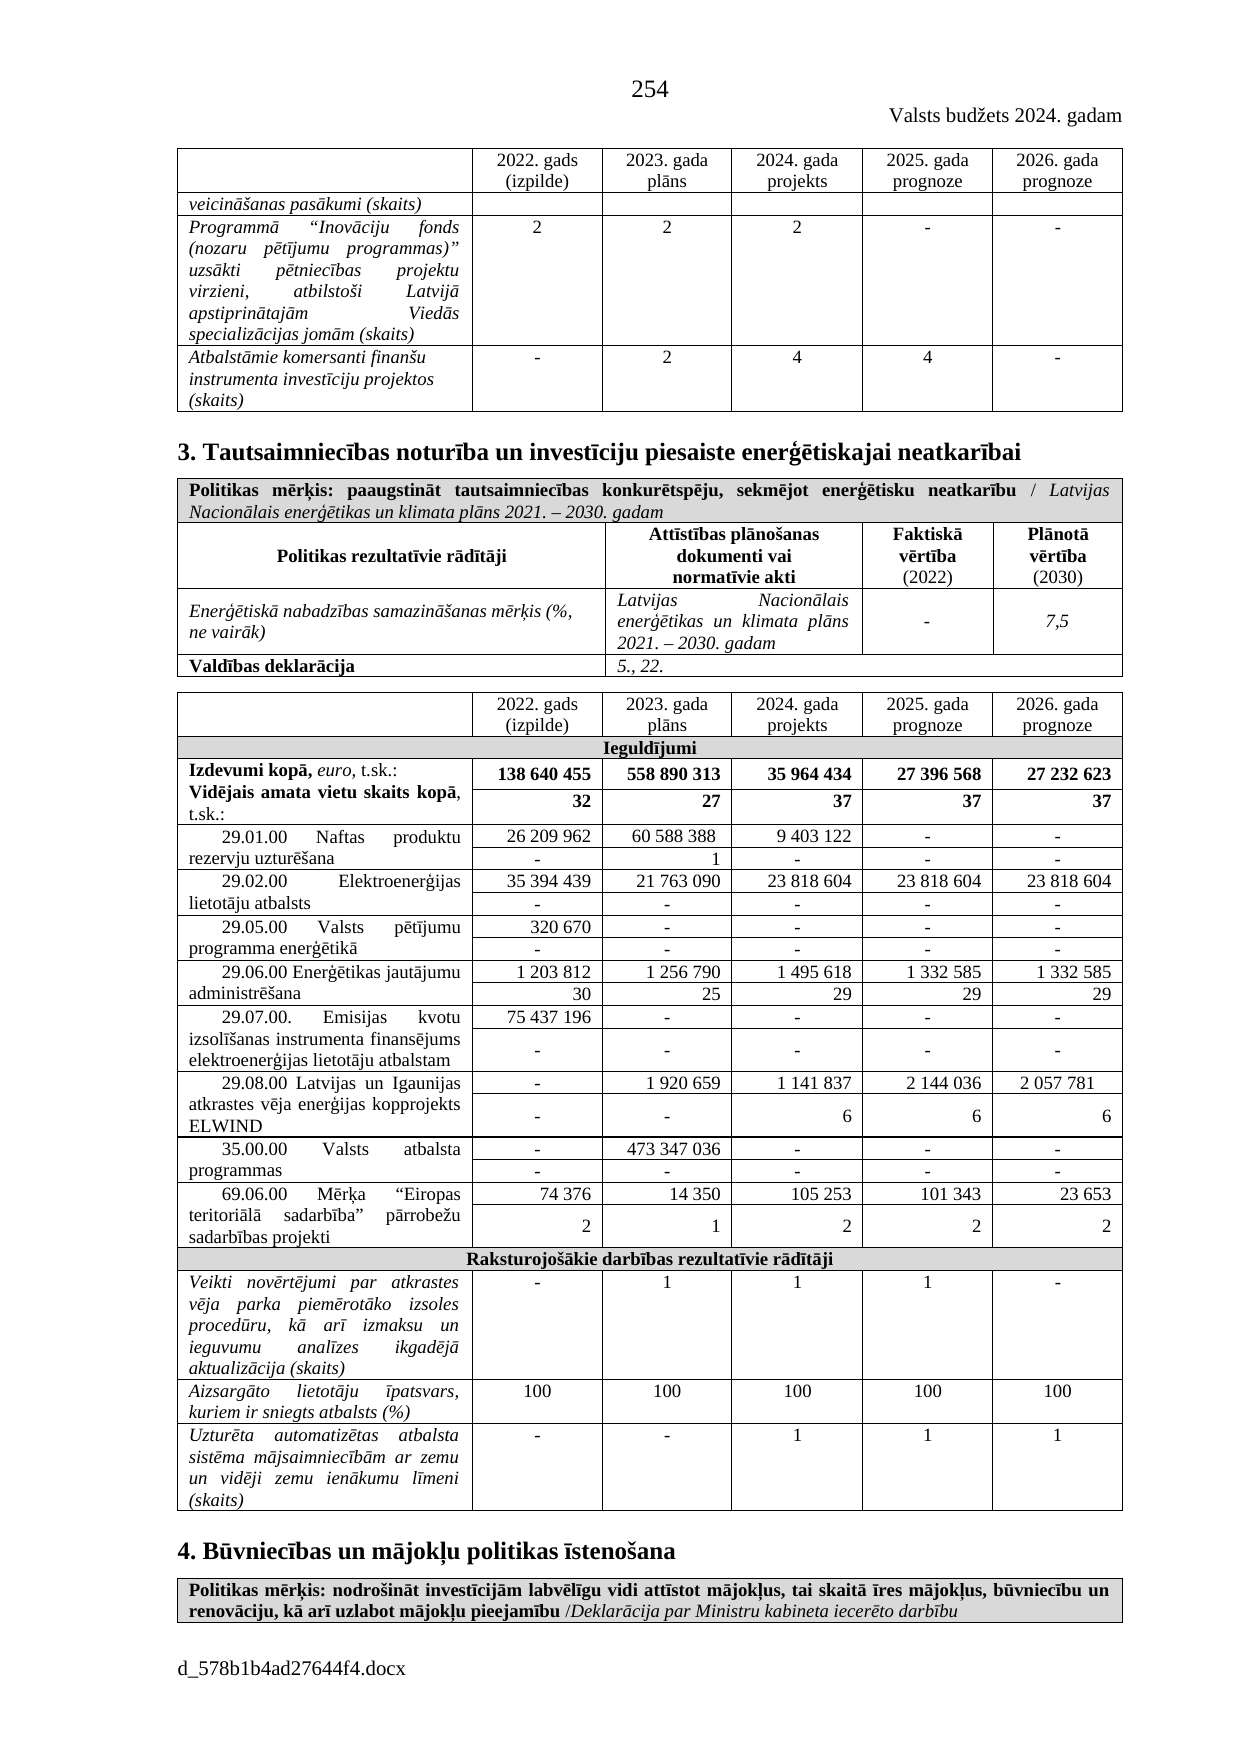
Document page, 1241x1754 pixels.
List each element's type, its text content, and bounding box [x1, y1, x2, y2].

table_cell 1 332 585 [863, 961, 992, 982]
table_cell 29.01.00 Naftas produktu rezervju uzturēšana [178, 825, 472, 869]
table_cell Izdevumi kopā, euro, t.sk.: Vidējais amata vietu skaits kopā, t.sk.: [178, 759, 472, 824]
table_cell 60 588 388 [603, 825, 731, 847]
table_cell 23 818 604 [993, 870, 1122, 892]
table_cell - [473, 893, 602, 914]
table_cell 37 [732, 790, 862, 824]
table_cell 21 763 090 [603, 870, 731, 892]
table_cell - [993, 216, 1122, 345]
table_cell - [732, 1138, 862, 1159]
table_cell Latvijas Nacionālais enerģētikas un klimata plāns 2021. – 2030. gadam [606, 589, 862, 653]
table_cell - [863, 893, 992, 914]
table_cell 2 057 781 [993, 1072, 1122, 1093]
table_cell 2 [603, 346, 731, 411]
table_cell 29 [863, 983, 992, 1005]
table_cell 75 437 196 [473, 1006, 602, 1027]
table_cell - [993, 938, 1122, 960]
table_header Politikas mērķis: nodrošināt investīcijām labvēlīgu vidi attīstot mājokļus, tai skaitā īres mājokļus, būvniecību un renovāciju, kā arī uzlabot mājokļu pieejamību /Deklarācija par Ministru kabineta iecerēto darbību [178, 1579, 1122, 1622]
table_cell - [473, 938, 602, 960]
table_cell 6 [993, 1094, 1122, 1136]
table_cell - [603, 1094, 731, 1136]
table_cell 6 [732, 1094, 862, 1136]
table_cell - [993, 1138, 1122, 1159]
table_header 2026. gada prognoze [993, 149, 1122, 192]
table_cell 105 253 [732, 1183, 862, 1204]
table_header [178, 149, 472, 192]
table_header Politikas mērķis: paaugstināt tautsaimniecības konkurētspēju, sekmējot enerģētisku neatkarību / Latvijas Nacionālais enerģētikas un klimata plāns 2021. – 2030. gadam [178, 479, 1122, 522]
table_cell 5., 22. [606, 655, 1122, 676]
table_cell 1 495 618 [732, 961, 862, 982]
table_cell 3 [603, 193, 731, 214]
table_cell - [473, 1138, 602, 1159]
table_cell - [993, 1160, 1122, 1182]
table_header 2024. gada projekts [732, 693, 862, 736]
table_cell - [473, 1424, 602, 1510]
table_cell 2 [473, 1205, 602, 1247]
table_cell 14 350 [603, 1183, 731, 1204]
table_cell - [732, 916, 862, 937]
table_cell - [473, 1160, 602, 1182]
table_cell 1 [732, 1424, 862, 1510]
table_cell 473 347 036 [603, 1138, 731, 1159]
table_cell - [603, 916, 731, 937]
table_cell 9 403 122 [732, 825, 862, 847]
table_cell 4 [863, 346, 992, 411]
table_cell - [473, 346, 602, 411]
text 3. Tautsaimniecības noturība un investīciju piesaiste enerģētiskajai neatkarībai [177, 437, 1122, 465]
table_cell 7,5 [994, 589, 1122, 653]
table_cell Faktiskā vērtība (2022) [863, 523, 993, 588]
table_cell - [473, 848, 602, 869]
table_cell - [603, 893, 731, 914]
table_cell - [473, 1094, 602, 1136]
table_cell 100 [993, 1380, 1122, 1423]
table_cell - [603, 1160, 731, 1182]
table_cell 6 [863, 1094, 992, 1136]
table_header 2024. gada projekts [732, 149, 862, 192]
table_header 2026. gada prognoze [993, 693, 1122, 736]
table_cell 1 [993, 1424, 1122, 1510]
table_cell - [863, 938, 992, 960]
table_cell 2 [473, 216, 602, 345]
table_cell 100 [603, 1380, 731, 1423]
table_cell - [993, 893, 1122, 914]
table_cell 74 376 [473, 1183, 602, 1204]
table_cell 29.06.00 Enerģētikas jautājumu administrēšana [178, 961, 472, 1005]
table_cell 35 964 434 [732, 759, 862, 789]
table_cell 37 [993, 790, 1122, 824]
table_header 2023. gada plāns [603, 693, 731, 736]
table_cell 138 640 455 [473, 759, 602, 789]
table_cell 26 209 962 [473, 825, 602, 847]
table_header 2022. gads (izpilde) [473, 149, 602, 192]
table_cell 100 [863, 1380, 992, 1423]
table_cell 23 653 [993, 1183, 1122, 1204]
table_cell Veikti novērtējumi par atkrastes vēja parka piemērotāko izsoles procedūru, kā arī izmaksu un ieguvumu analīzes ikgadējā aktualizācija (skaits) [178, 1271, 472, 1379]
table_cell 1 [732, 1271, 862, 1379]
table_cell 29.08.00 Latvijas un Igaunijas atkrastes vēja enerģijas kopprojekts ELWIND [178, 1072, 472, 1136]
table_cell 1 [603, 1271, 731, 1379]
table_cell 2 [993, 1205, 1122, 1247]
table_cell 29 [732, 983, 862, 1005]
table_cell - [993, 1029, 1122, 1071]
table_cell 1 [603, 848, 731, 869]
table_cell - [473, 1271, 602, 1379]
table_cell Enerģētiskā nabadzības samazināšanas mērķis (%, ne vairāk) [178, 589, 605, 653]
table_cell Programmā “Inovāciju fonds (nozaru pētījumu programmas)” uzsākti pētniecības projektu virzieni, atbilstoši Latvijā apstiprinātajām Viedās specializācijas jomām (skaits) [178, 216, 472, 345]
table_cell 1 141 837 [732, 1072, 862, 1093]
table_cell Atbalstāmie komersanti finanšu instrumenta investīciju projektos (skaits) [178, 346, 472, 411]
table_cell - [993, 1271, 1122, 1379]
table_cell - [863, 825, 992, 847]
table_cell 32 [473, 790, 602, 824]
table_cell - [993, 916, 1122, 937]
table_cell 23 818 604 [863, 870, 992, 892]
table_cell 2 [732, 216, 862, 345]
table_cell 1 203 812 [473, 961, 602, 982]
table_cell Plānotā vērtība (2030) [994, 523, 1122, 588]
table_cell 69.06.00 Mērķa “Eiropas teritoriālā sadarbība” pārrobežu sadarbības projekti [178, 1183, 472, 1247]
table_cell Aizsargāto lietotāju īpatsvars, kuriem ir sniegts atbalsts (%) [178, 1380, 472, 1423]
table_cell 23 818 604 [732, 870, 862, 892]
table_cell - [603, 1424, 731, 1510]
table_cell 29 [993, 983, 1122, 1005]
table_cell 1 920 659 [603, 1072, 731, 1093]
table_cell 27 [603, 790, 731, 824]
table_cell - [863, 1138, 992, 1159]
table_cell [178, 193, 472, 214]
table_cell - [473, 1072, 602, 1093]
table_cell 35.00.00 Valsts atbalsta programmas [178, 1138, 472, 1182]
table_cell - [732, 1006, 862, 1027]
table_cell 1 256 790 [603, 961, 731, 982]
table_cell 27 396 568 [863, 759, 992, 789]
table_cell - [603, 938, 731, 960]
table_cell - [863, 1160, 992, 1182]
table_cell 27 232 623 [993, 759, 1122, 789]
table_cell 320 670 [473, 916, 602, 937]
table_cell - [732, 938, 862, 960]
table_cell - [732, 1029, 862, 1071]
table_cell 35 394 439 [473, 870, 602, 892]
text 4. Būvniecības un mājokļu politikas īstenošana [177, 1536, 1122, 1565]
table_header 2022. gads (izpilde) [473, 693, 602, 736]
table_cell - [993, 848, 1122, 869]
table_cell 4 [732, 346, 862, 411]
table_cell Uzturēta automatizētas atbalsta sistēma mājsaimniecībām ar zemu un vidēji zemu ienākumu līmeni (skaits) [178, 1424, 472, 1510]
table_cell - [732, 1160, 862, 1182]
table_cell Valdības deklarācija [178, 655, 605, 676]
table_cell - [863, 589, 993, 653]
table_cell 1 332 585 [993, 961, 1122, 982]
table_cell Ieguldījumi [178, 737, 1122, 758]
table_cell 2 144 036 [863, 1072, 992, 1093]
table_cell 37 [863, 790, 992, 824]
table_cell - [993, 1006, 1122, 1027]
table_cell 29.05.00 Valsts pētījumu programma enerģētikā [178, 916, 472, 960]
table_cell 100 [473, 1380, 602, 1423]
table_cell - [473, 1029, 602, 1071]
table_cell 1 [863, 1424, 992, 1510]
table_cell 3 [732, 193, 862, 214]
table_header [178, 693, 472, 736]
table_cell - [603, 1006, 731, 1027]
table_cell - [863, 916, 992, 937]
table_cell 3 [993, 193, 1122, 214]
table_cell - [863, 1006, 992, 1027]
table_cell - [863, 1029, 992, 1071]
table_cell Politikas rezultatīvie rādītāji [178, 523, 605, 588]
table_header 2023. gada plāns [603, 149, 731, 192]
table_cell - [863, 216, 992, 345]
table_cell 3 [863, 193, 992, 214]
table_cell - [732, 893, 862, 914]
table_cell Attīstības plānošanas dokumenti vai normatīvie akti [606, 523, 862, 588]
table_cell 2 [732, 1205, 862, 1247]
table_cell - [732, 848, 862, 869]
table_cell 1 [603, 1205, 731, 1247]
table_cell 100 [732, 1380, 862, 1423]
table_header 2025. gada prognoze [863, 693, 992, 736]
table_cell 29.07.00. Emisijas kvotu izsolīšanas instrumenta finansējums elektroenerģijas lietotāju atbalstam [178, 1006, 472, 1071]
table_cell 558 890 313 [603, 759, 731, 789]
table_cell 25 [603, 983, 731, 1005]
table_header 2025. gada prognoze [863, 149, 992, 192]
table_cell 2 [863, 1205, 992, 1247]
table_cell 5 [473, 193, 602, 214]
table_cell - [993, 346, 1122, 411]
table_cell Raksturojošākie darbības rezultatīvie rādītāji [178, 1248, 1122, 1270]
table_cell 1 [863, 1271, 992, 1379]
table_cell - [603, 1029, 731, 1071]
table_cell - [863, 848, 992, 869]
table_cell 101 343 [863, 1183, 992, 1204]
table_cell 30 [473, 983, 602, 1005]
table_cell 2 [603, 216, 731, 345]
table_cell 29.02.00 Elektroenerģijas lietotāju atbalsts [178, 870, 472, 914]
table_cell - [993, 825, 1122, 847]
